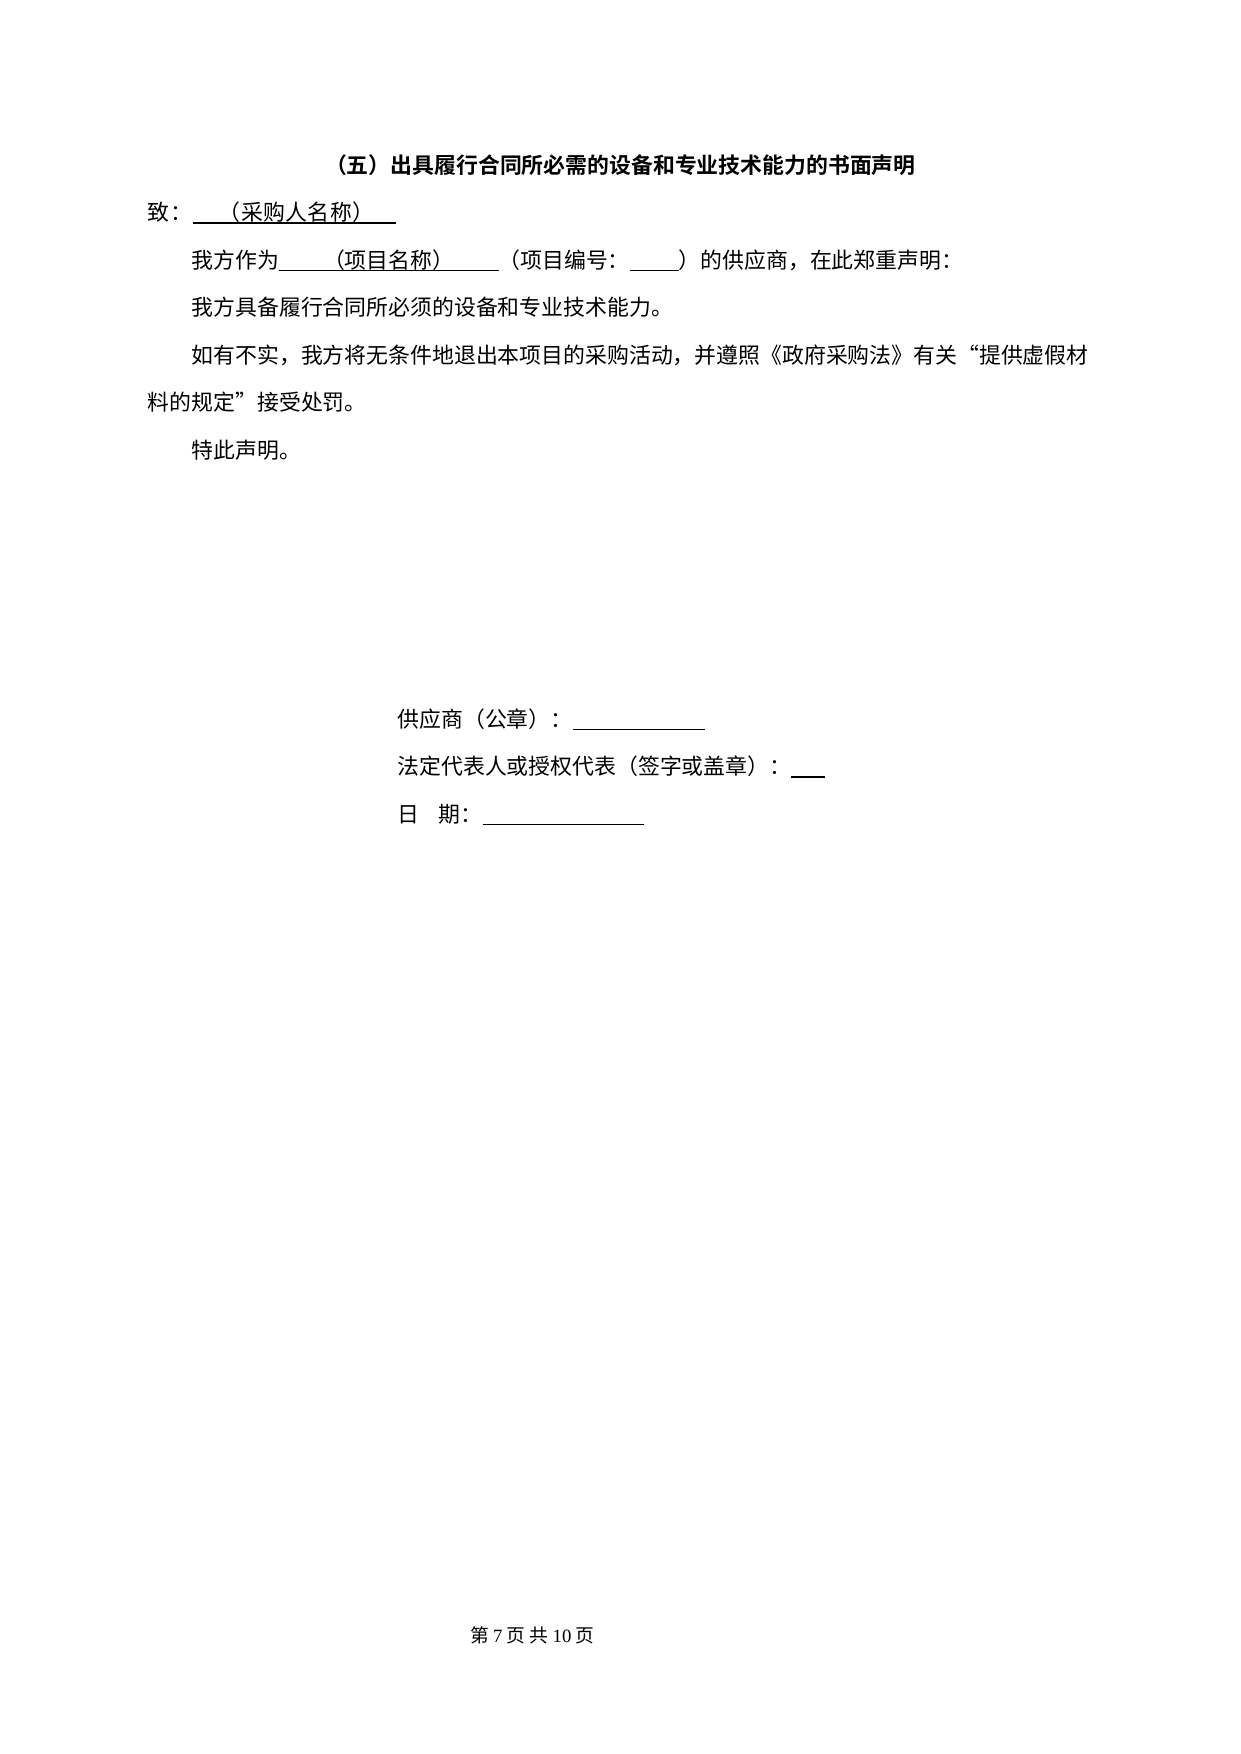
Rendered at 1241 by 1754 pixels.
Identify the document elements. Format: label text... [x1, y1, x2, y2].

text 法定代表人或授权代表（签字或盖章）： [148, 749, 1093, 781]
text （五）出具履行合同所必需的设备和专业技术能力的书面声明 [148, 148, 1093, 179]
text 特此声明。 [148, 433, 1093, 464]
list 我方具备履行合同所必须的设备和专业技术能力。 [148, 290, 1093, 322]
text 供应商（公章）： [148, 702, 1093, 733]
text 如有不实，我方将无条件地退出本项目的采购活动，并遵照《政府采购法》有关“提供虚假材料的规定”接受处罚。 [148, 338, 1093, 417]
text 我方作为 （项目名称） （项目编号： ）的供应商，在此郑重声明： [148, 243, 1093, 274]
text 致： （采购人名称） [148, 195, 1093, 227]
text 日 期： [148, 797, 1093, 828]
